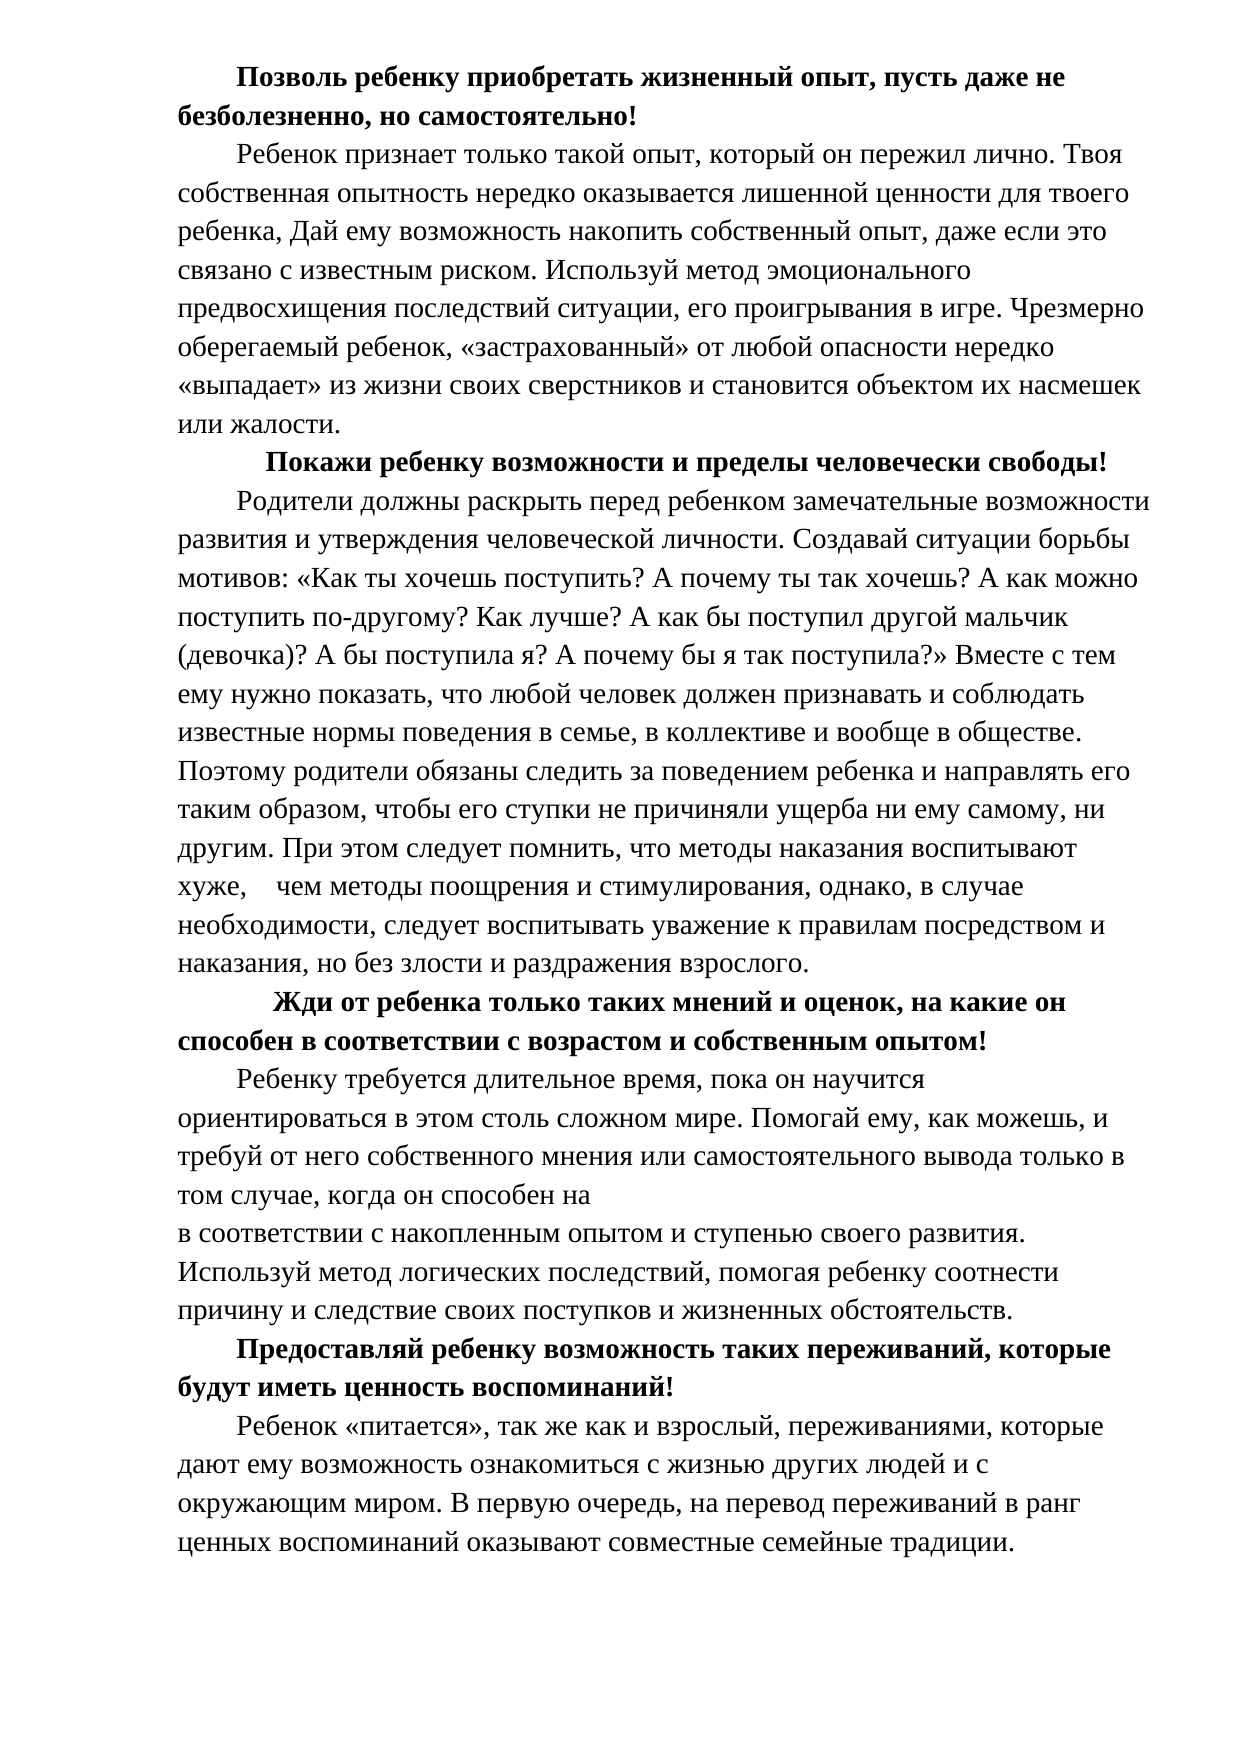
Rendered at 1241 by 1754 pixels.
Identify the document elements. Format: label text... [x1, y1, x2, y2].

text Родители должны раскрыть перед ребенком замечательные возможности развития и утверждения человеческой личности. Создавай ситуации борьбы мотивов: «Как ты хочешь поступить? А почему ты так хочешь? А как можно поступить по-другому? Как лучше? А как бы поступил другой мальчик (девочка)? А бы поступила я? А почему бы я так поступила?» Вместе с тем ему нужно показать, что любой человек должен признавать и соблюдать известные нормы поведения в семье, в коллективе и вообще в обществе. Поэтому родители обязаны следить за поведением ребенка и направлять его таким образом, чтобы его ступки не причиняли ущерба ни ему самому, ни другим. При этом следует помнить, что методы наказания воспитывают хуже, чем методы поощрения и стимулирования, однако, в случае необходимости, следует воспитывать уважение к правилам посредством и наказания, но без злости и раздражения взрослого. [177, 483, 1152, 979]
text Жди от ребенка только таких мнений и оценок, на какие он способен в соответствии с возрастом и собственным опытом! [177, 984, 1152, 1056]
text Ребенок «питается», так же как и взрослый, переживаниями, которые дают ему возможность ознакомиться с жизнью других людей и с окружающим миром. В первую очередь, на перевод переживаний в ранг ценных воспоминаний оказывают совместные семейные традиции. [177, 1408, 1152, 1557]
text Позволь ребенку приобретать жизненный опыт, пусть даже не безболезненно, но самостоятельно! [177, 59, 1152, 131]
text Ребенку требуется длительное время, пока он научится ориентироваться в этом столь сложном мире. Помогай ему, как можешь, и требуй от него собственного мнения или самостоятельного вывода только в том случае, когда он способен на в соответствии с накопленным опытом и ступенью своего развития. Используй метод логических последствий, помогая ребенку соотнести причину и следствие своих поступков и жизненных обстоятельств. [177, 1061, 1152, 1326]
text Ребенок признает только такой опыт, который он пережил лично. Твоя собственная опытность нередко оказывается лишенной ценности для твоего ребенка, Дай ему возможность накопить собственный опыт, даже если это связано с известным риском. Используй метод эмоционального предвосхищения последствий ситуации, его проигрывания в игре. Чрезмерно оберегаемый ребенок, «застрахованный» от любой опасности нередко «выпадает» из жизни своих сверстников и становится объектом их насмешек или жалости. [177, 136, 1152, 439]
text Покажи ребенку возможности и пределы человечески свободы! [177, 444, 1152, 478]
text Предоставляй ребенку возможность таких переживаний, которые будут иметь ценность воспоминаний! [177, 1331, 1152, 1403]
